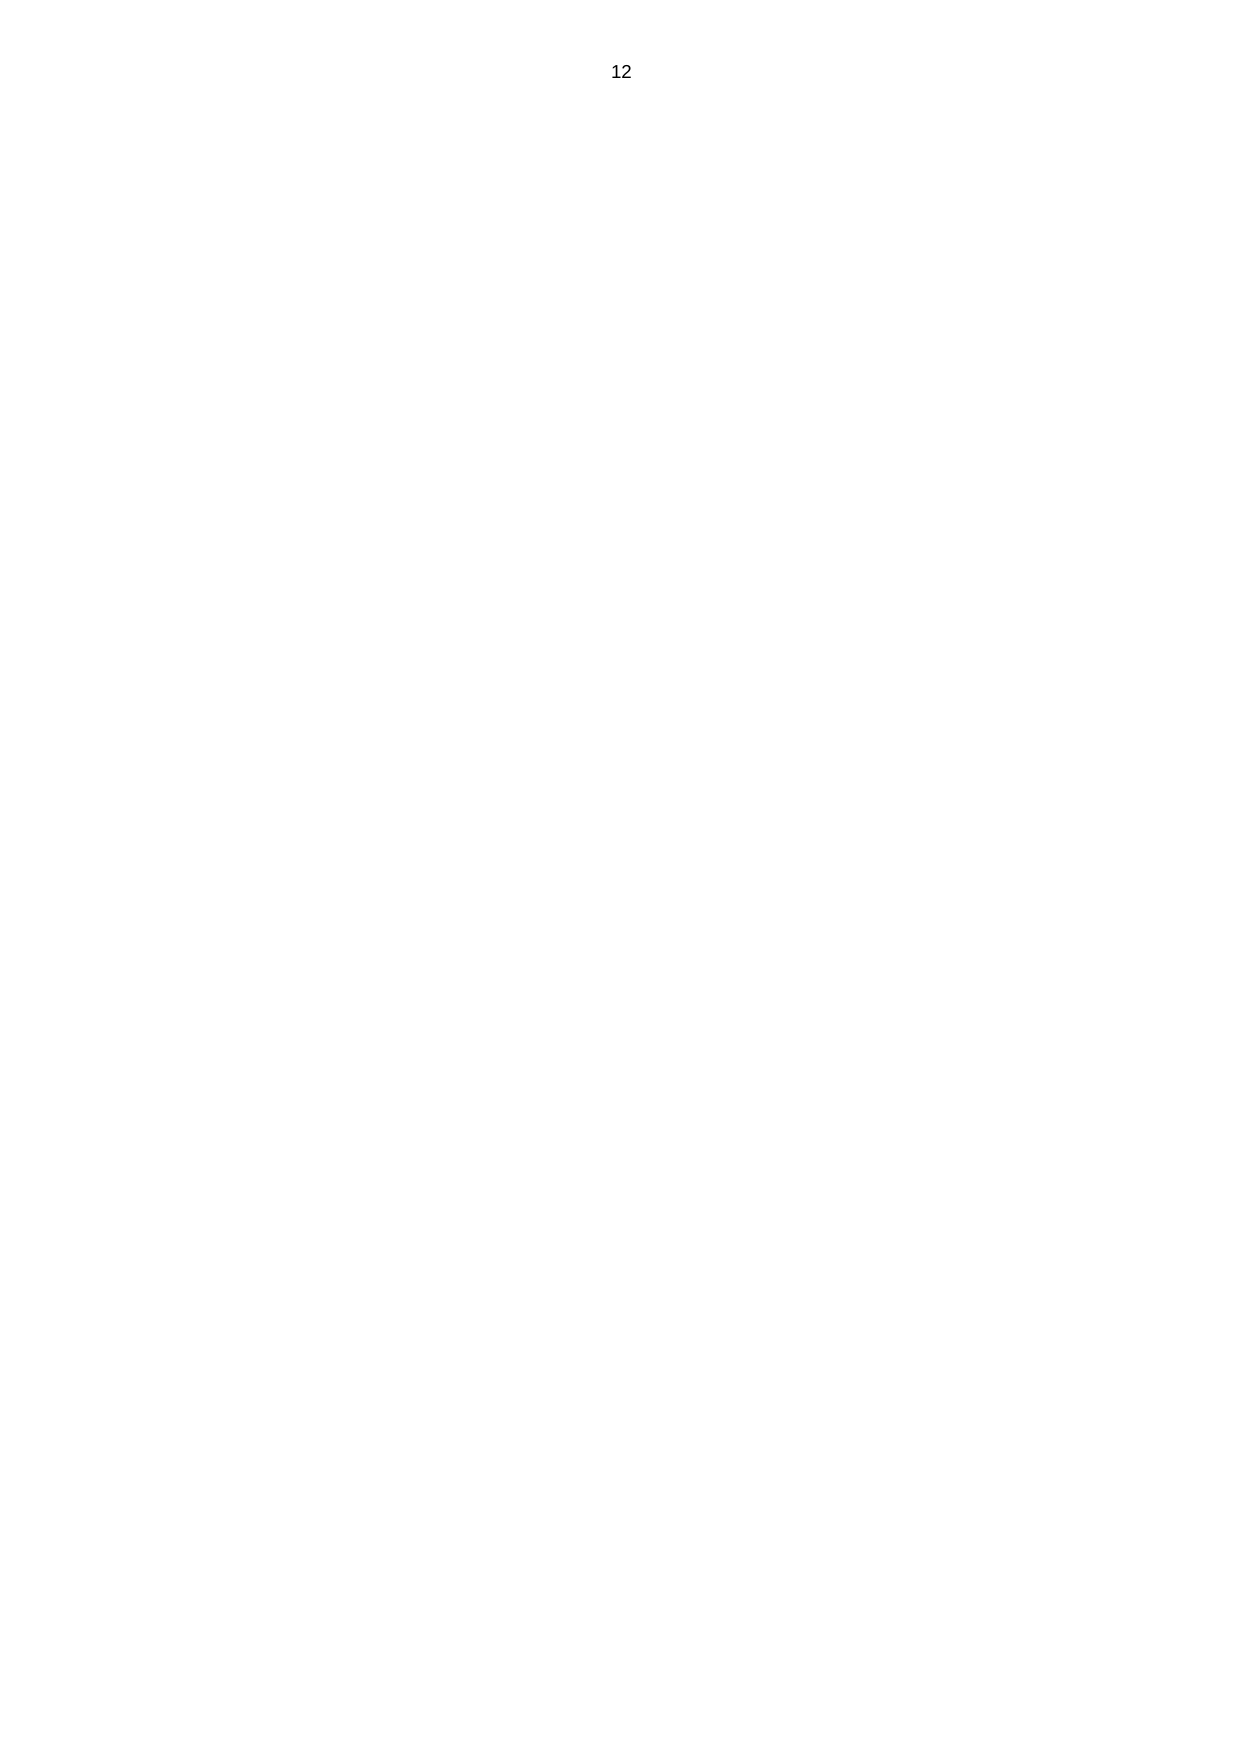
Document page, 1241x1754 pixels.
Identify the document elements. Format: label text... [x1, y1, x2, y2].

text 12 [25, 61, 1217, 83]
